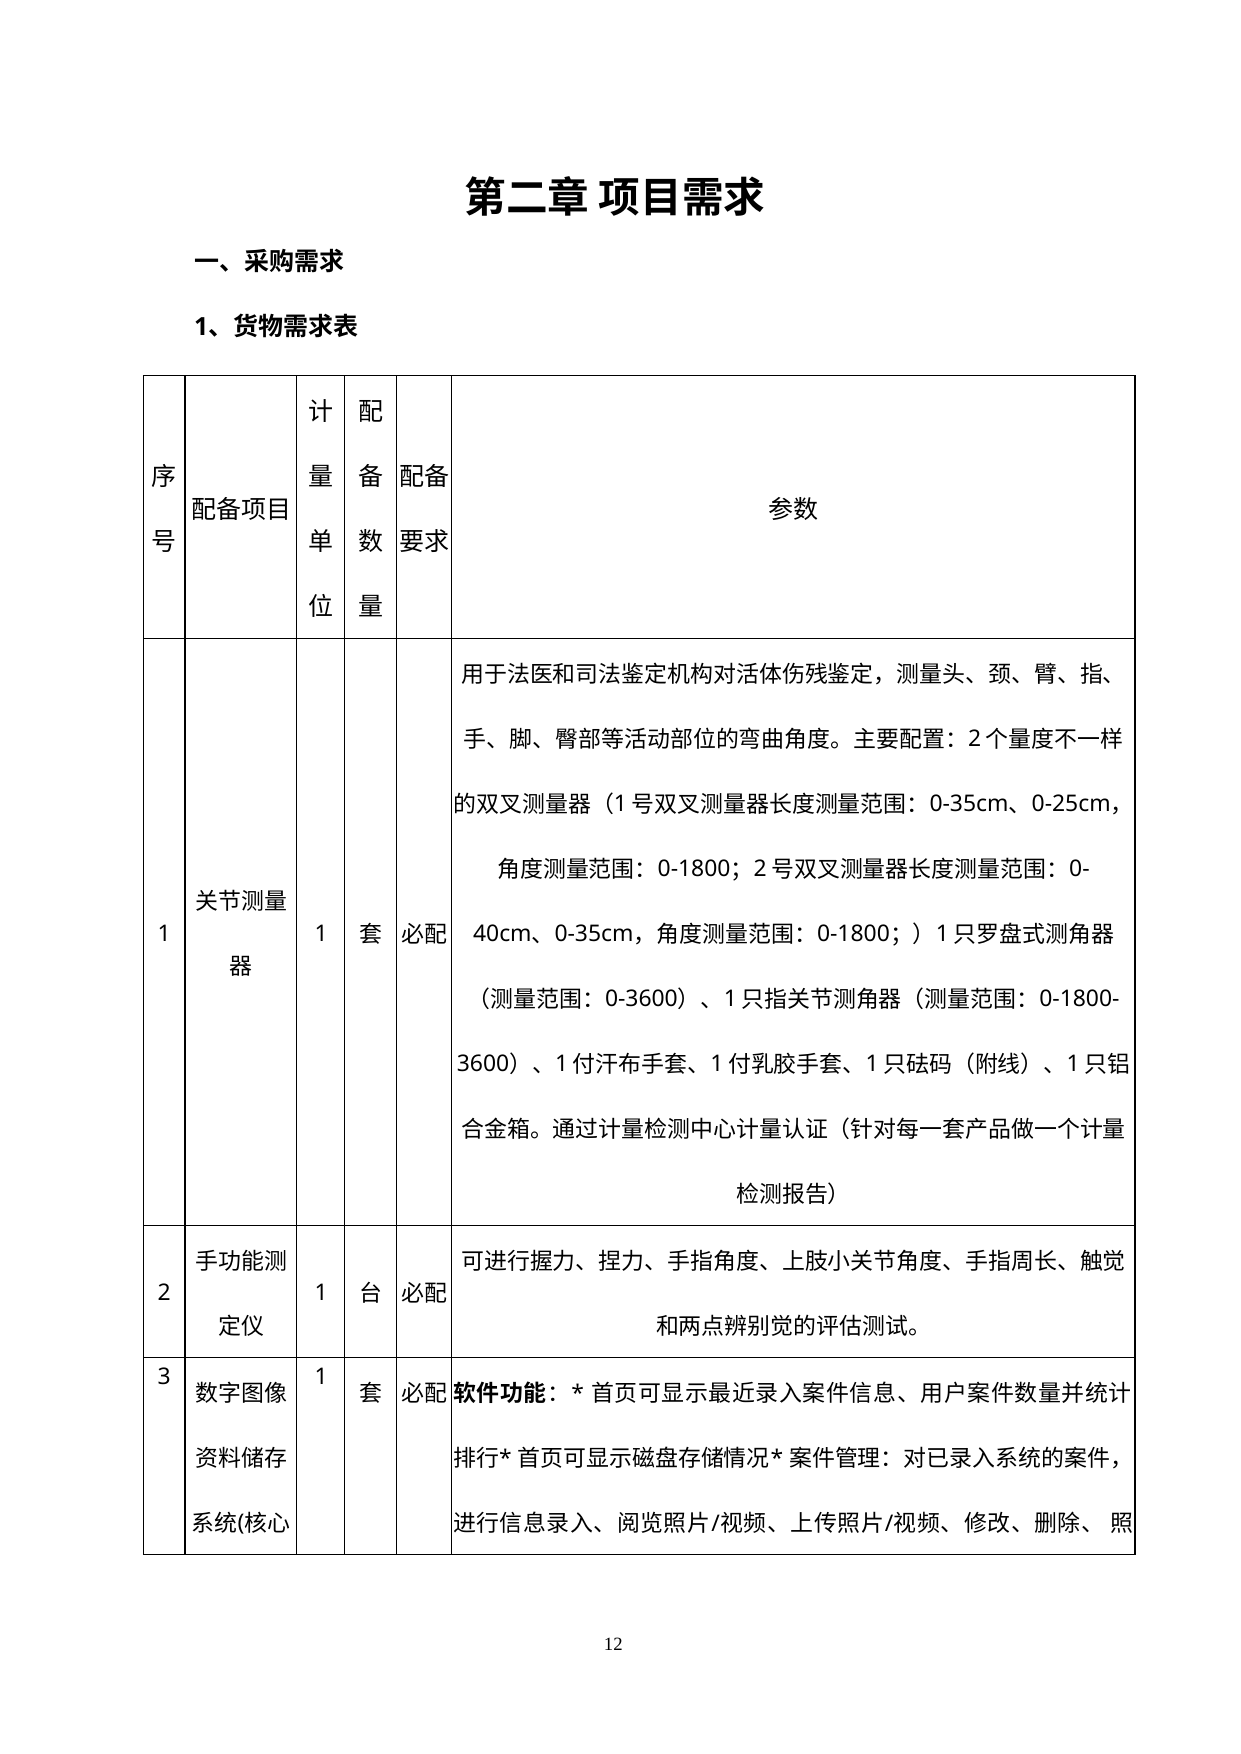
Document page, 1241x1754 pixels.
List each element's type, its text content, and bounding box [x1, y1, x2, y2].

table_header 计量 单位 [297, 376, 344, 637]
table_cell 用于法医和司法鉴定机构对活体伤残鉴定，测量头、颈、臂、指、手、脚、臀部等活动部位的弯曲角度。主要配置：2个量度不一样的双叉测量器（1号双叉测量器长度测量范围：0-35cm、0-25cm，角度测量范围：0-1800；2号双叉测量器长度测量范围：0-40cm、0-35cm，角度测量范围：0-1800；）1只罗盘式测角器（测量范围：0-3600）、1只指关节测角器（测量范围：0-1800-3600）、1付汗布手套、1付乳胶手套、1只砝码（附线）、1只铝合金箱。通过计量检测中心计量认证（针对每一套产品做一个计量检测报告） [452, 639, 1134, 1225]
table_cell 数字图像资料储存系统(核心产品) [186, 1358, 296, 1554]
table_cell 1 [297, 1358, 344, 1554]
table_cell 2 [144, 1226, 184, 1357]
text 1、货物需求表 [144, 292, 1085, 357]
table_cell 可进行握力、捏力、手指角度、上肢小关节角度、手指周长、触觉和两点辨别觉的评估测试。 [452, 1226, 1134, 1357]
table_header 序号 [144, 376, 184, 637]
table_header 参数 [452, 376, 1134, 637]
table_cell 套 [345, 1358, 396, 1554]
table_cell 1 [144, 639, 184, 1225]
list 采购需求 [144, 227, 1085, 292]
table_cell 手功能测定仪 [186, 1226, 296, 1357]
table_cell 必配 [397, 1226, 451, 1357]
table_cell 必配 [397, 1358, 451, 1554]
table_cell 必配 [397, 639, 451, 1225]
table_cell 台 [345, 1226, 396, 1357]
table_cell 1 [297, 639, 344, 1225]
table_header 配备 要求 [397, 376, 451, 637]
table_cell 1 [297, 1226, 344, 1357]
table_cell 3 [144, 1358, 184, 1554]
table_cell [452, 1358, 1134, 1554]
table_header 配备项目 [186, 376, 296, 637]
table_cell 关节测量器 [186, 639, 296, 1225]
table_header 配备数量 [345, 376, 396, 637]
table_cell 套 [345, 639, 396, 1225]
list 项目需求 [144, 162, 1085, 227]
